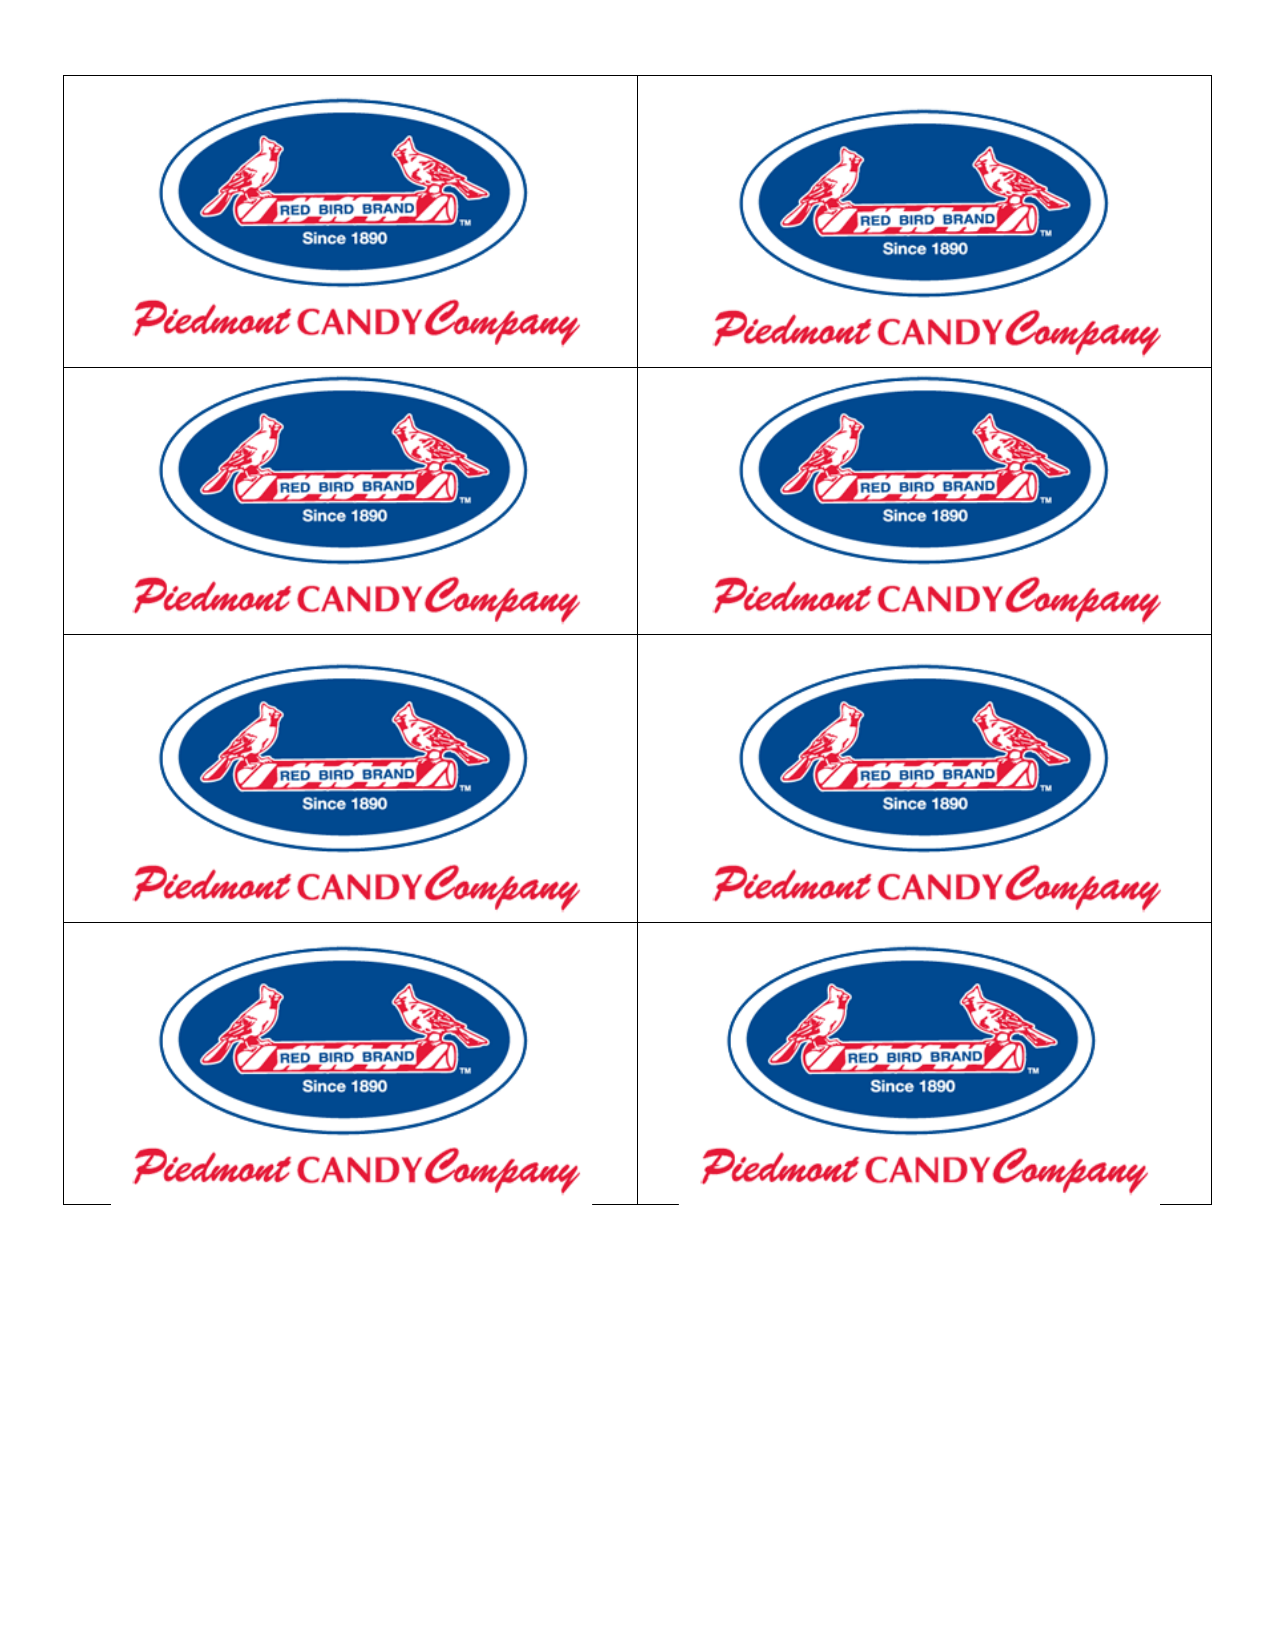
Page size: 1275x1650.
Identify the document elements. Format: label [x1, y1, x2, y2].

table_cell [64, 368, 111, 634]
table_cell [64, 635, 637, 922]
table_cell [64, 923, 637, 1204]
picture [111, 938, 593, 1205]
table_header [638, 76, 1211, 367]
table_cell [1173, 368, 1211, 634]
table_cell [638, 368, 691, 634]
picture [111, 656, 593, 922]
picture [678, 938, 1160, 1205]
table_header [64, 76, 637, 367]
picture [691, 101, 1173, 367]
picture [111, 90, 593, 357]
picture [111, 368, 593, 634]
table_cell [638, 635, 1211, 922]
table_cell [638, 923, 1211, 1204]
picture [691, 656, 1173, 922]
picture [691, 368, 1173, 634]
table_cell [593, 368, 637, 634]
